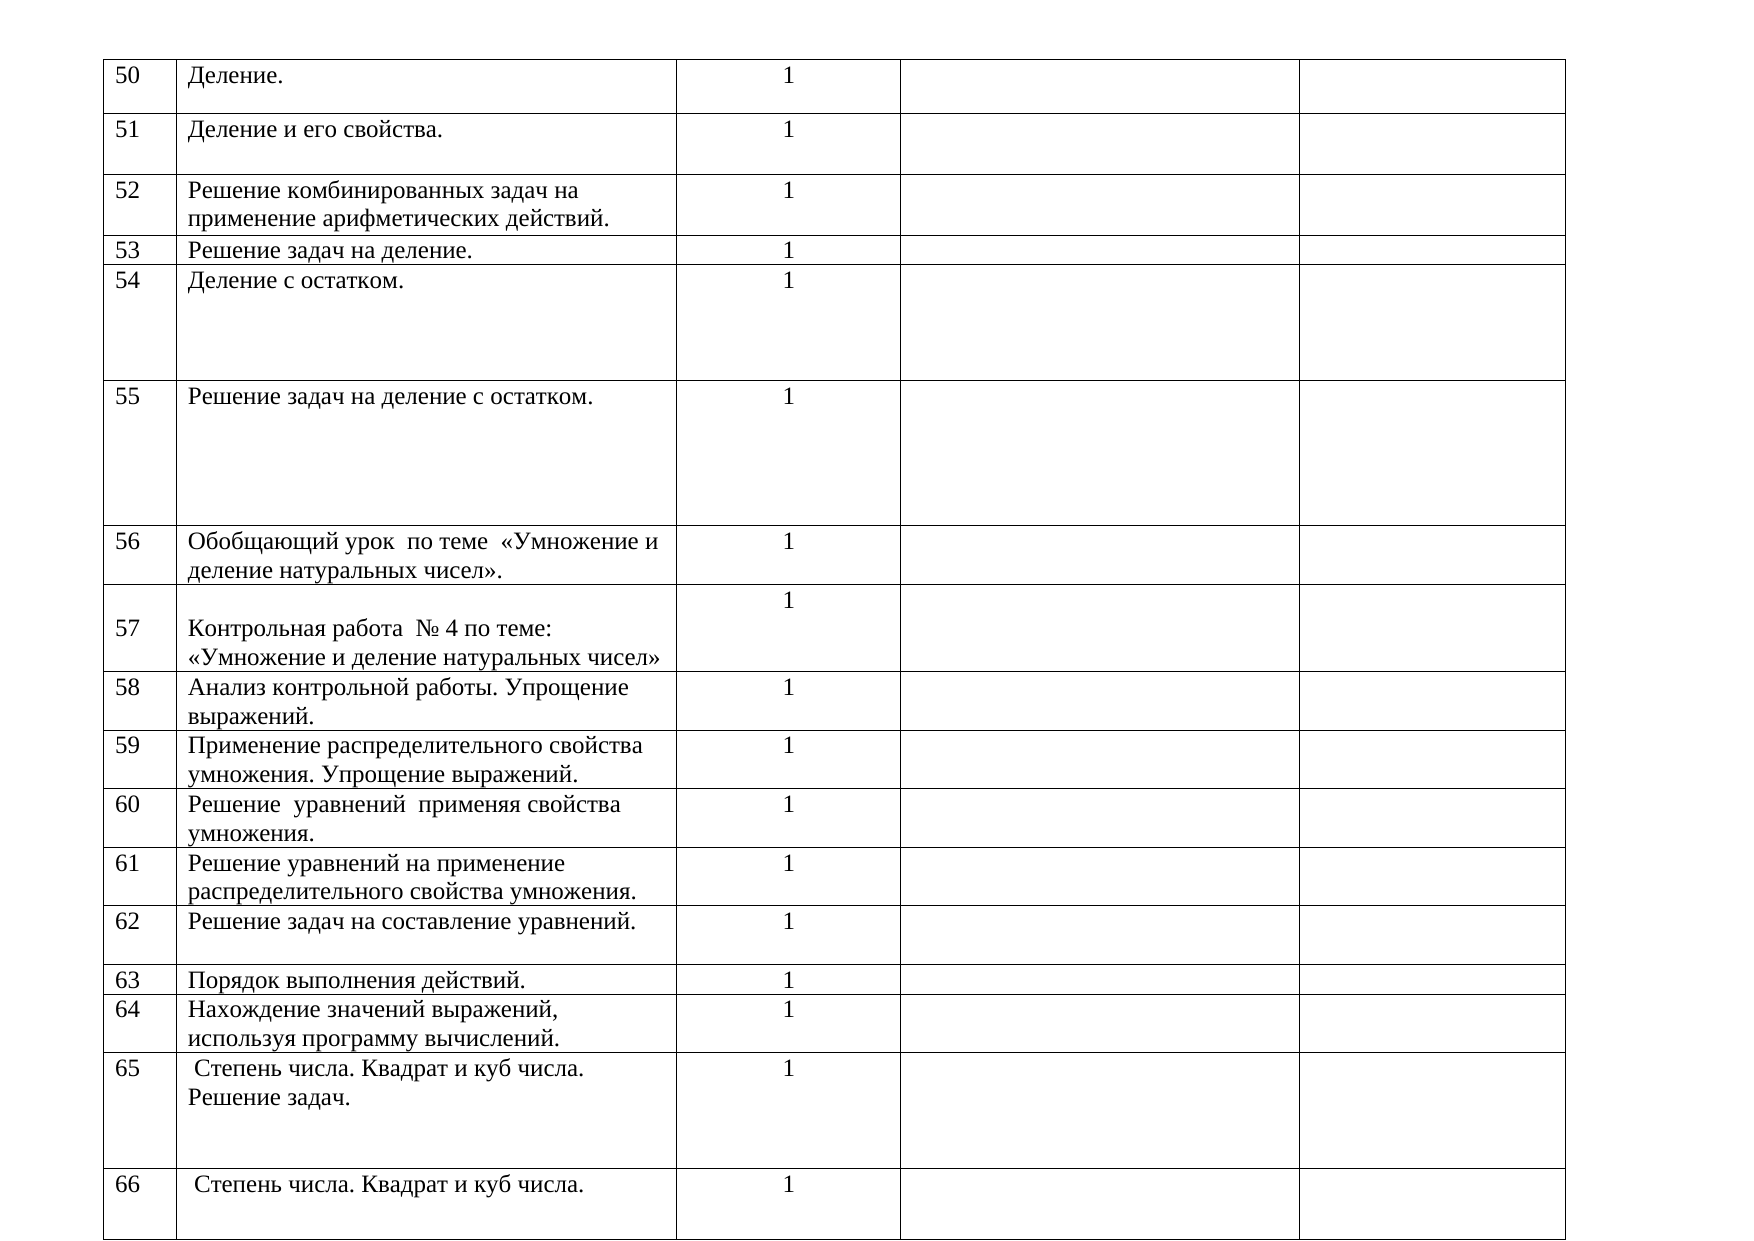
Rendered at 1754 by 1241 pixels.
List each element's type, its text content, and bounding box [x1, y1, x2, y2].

table_cell 1 [677, 906, 900, 964]
table_cell 1 [677, 265, 900, 380]
table_cell [1300, 731, 1565, 788]
table_cell 1 [677, 175, 900, 234]
table_cell Анализ контрольной работы. Упрощение выражений. [177, 672, 676, 729]
table_cell [1300, 672, 1565, 729]
table_cell 59 [104, 731, 176, 788]
table_cell 1 [677, 114, 900, 174]
table_cell 57 [104, 585, 176, 671]
table_cell 52 [104, 175, 176, 234]
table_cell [177, 1169, 676, 1239]
table_cell Решение комбинированных задач на применение арифметических действий. [177, 175, 676, 234]
table_cell [901, 114, 1299, 174]
table_cell [1300, 965, 1565, 993]
table_cell 63 [104, 965, 176, 993]
table_cell 55 [104, 381, 176, 525]
table_cell [901, 585, 1299, 671]
table_cell 56 [104, 526, 176, 584]
table_cell [1300, 114, 1565, 174]
table_cell 66 [104, 1169, 176, 1239]
table_cell [901, 60, 1299, 113]
table_cell [901, 848, 1299, 905]
table_cell [1300, 60, 1565, 113]
table_cell [901, 995, 1299, 1052]
table_cell Контрольная работа № 4 по теме: «Умножение и деление натуральных чисел» [177, 585, 676, 671]
table_cell 1 [677, 965, 900, 993]
table_cell Деление и его свойства. [177, 114, 676, 174]
table_cell 53 [104, 236, 176, 264]
table_cell [1300, 789, 1565, 847]
table_cell 1 [677, 789, 900, 847]
table_cell [901, 526, 1299, 584]
table_cell 1 [677, 731, 900, 788]
table_cell Решение задач на деление. [177, 236, 676, 264]
table_cell [1300, 175, 1565, 234]
table_cell 65 [104, 1053, 176, 1168]
table_cell Решение задач на составление уравнений. [177, 906, 676, 964]
table_cell [901, 672, 1299, 729]
table_cell [901, 731, 1299, 788]
table_cell [1300, 848, 1565, 905]
table_cell 1 [677, 995, 900, 1052]
table_cell 54 [104, 265, 176, 380]
table_cell [1300, 1053, 1565, 1168]
table_cell Применение распределительного свойства умножения. Упрощение выражений. [177, 731, 676, 788]
table_cell 61 [104, 848, 176, 905]
table_cell 1 [677, 1053, 900, 1168]
table_cell Решение уравнений на применение распределительного свойства умножения. [177, 848, 676, 905]
table_cell 1 [677, 848, 900, 905]
table_cell [901, 965, 1299, 993]
table_cell [1300, 265, 1565, 380]
table_cell Обобщающий урок по теме «Умножение и деление натуральных чисел». [177, 526, 676, 584]
table_cell Порядок выполнения действий. [177, 965, 676, 993]
table_cell 1 [677, 672, 900, 729]
table_cell [901, 175, 1299, 234]
table_cell 50 [104, 60, 176, 113]
table_cell [1300, 526, 1565, 584]
table_cell Решение задач на деление с остатком. [177, 381, 676, 525]
table_cell [1300, 995, 1565, 1052]
table_cell 1 [677, 1169, 900, 1239]
table_cell 1 [677, 236, 900, 264]
table_cell 58 [104, 672, 176, 729]
table_cell [901, 906, 1299, 964]
table_cell [901, 1169, 1299, 1239]
table_cell [1300, 585, 1565, 671]
table_cell [901, 381, 1299, 525]
table_cell Нахождение значений выражений, используя программу вычислений. [177, 995, 676, 1052]
table_cell [1300, 381, 1565, 525]
table_cell [1300, 906, 1565, 964]
table_cell Решение уравнений применяя свойства умножения. [177, 789, 676, 847]
table_cell Деление. [177, 60, 676, 113]
table_cell [1300, 236, 1565, 264]
table_cell 1 [677, 60, 900, 113]
table_cell 60 [104, 789, 176, 847]
table_cell 1 [677, 585, 900, 671]
table_cell 51 [104, 114, 176, 174]
table_cell 1 [677, 381, 900, 525]
table_cell 1 [677, 526, 900, 584]
table_cell Степень числа. Квадрат и куб числа. Решение задач. [177, 1053, 676, 1168]
table_cell [1300, 1169, 1565, 1239]
table_cell [901, 789, 1299, 847]
table_cell 64 [104, 995, 176, 1052]
table_cell 62 [104, 906, 176, 964]
table_cell [901, 236, 1299, 264]
table_cell [901, 265, 1299, 380]
table_cell Деление с остатком. [177, 265, 676, 380]
table_cell [901, 1053, 1299, 1168]
